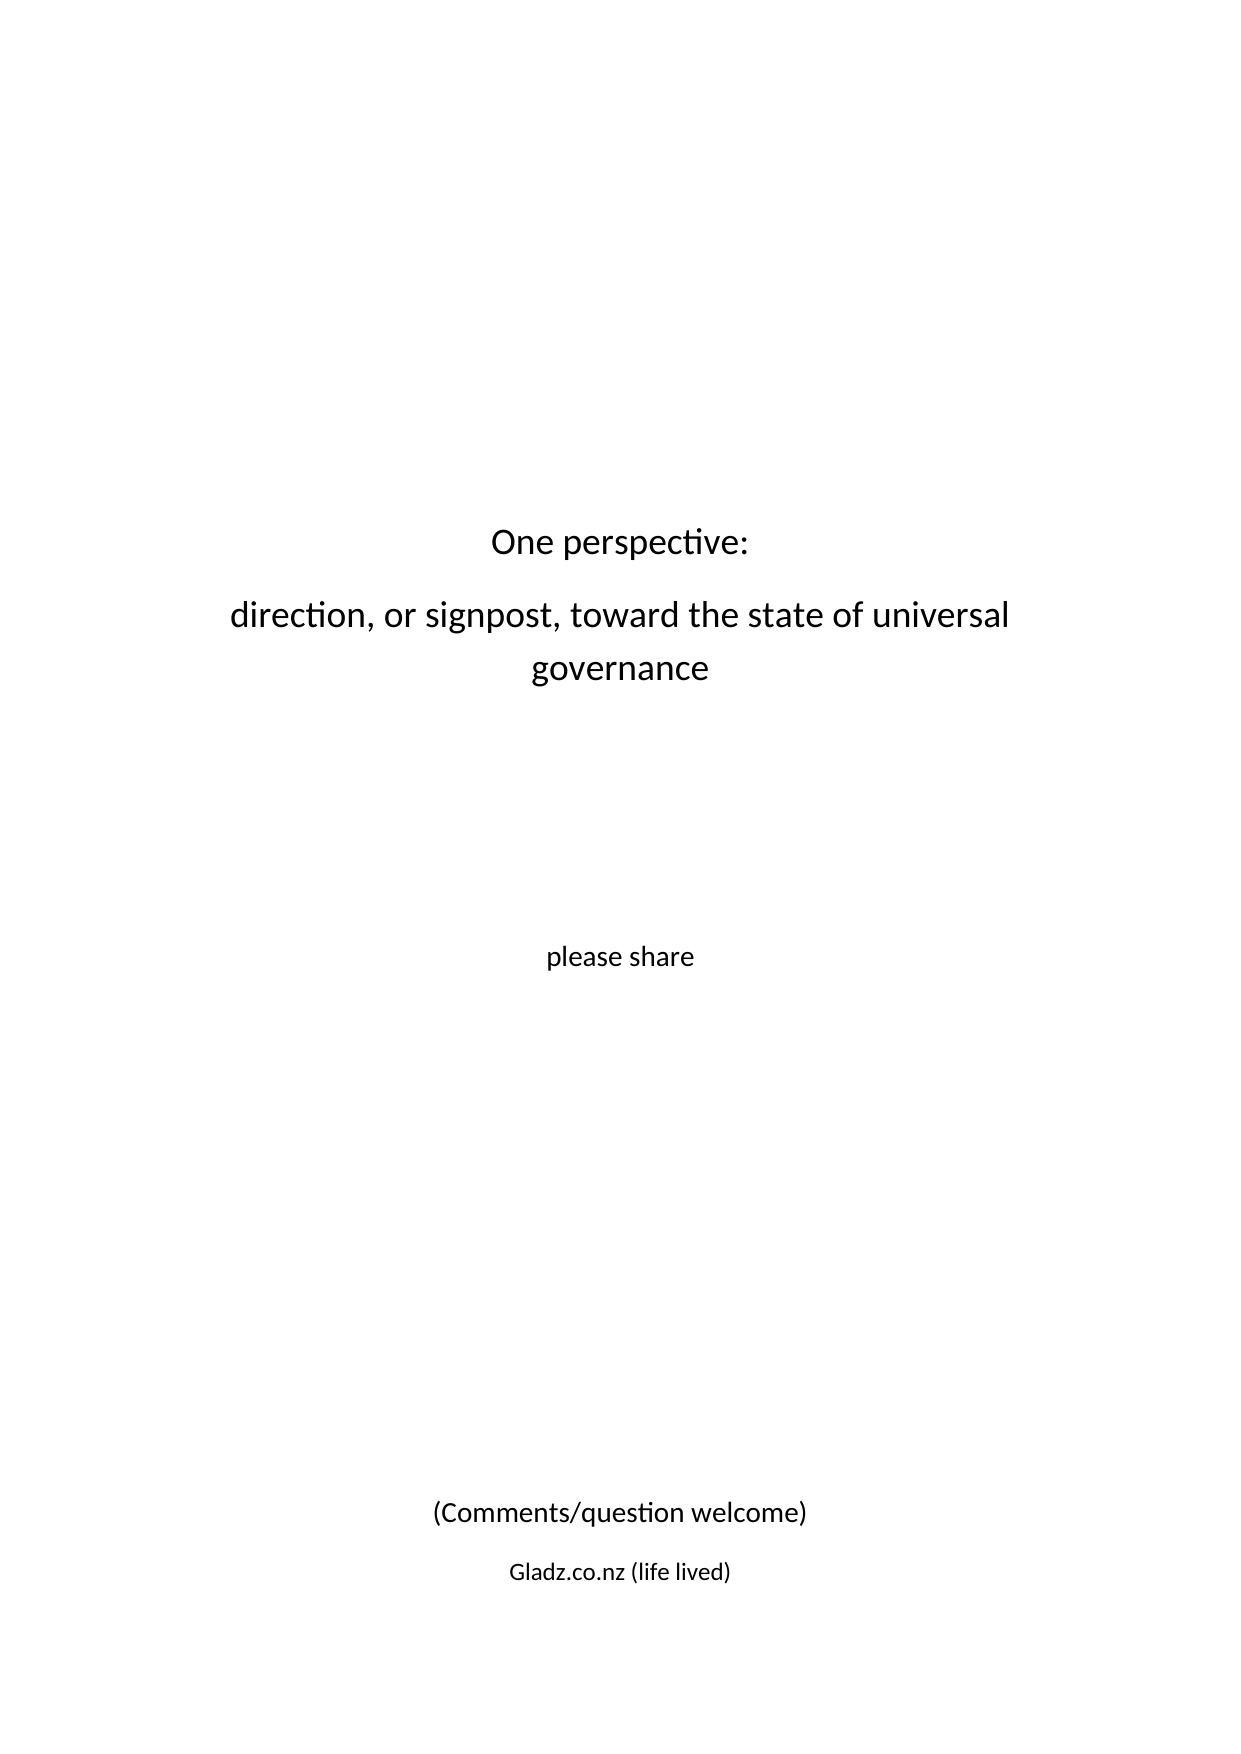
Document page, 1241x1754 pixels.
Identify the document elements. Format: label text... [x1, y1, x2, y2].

text One perspective: [150, 518, 1090, 563]
text Gladz.co.nz (life lived) [150, 1556, 1090, 1586]
text (Comments/question welcome) [150, 1494, 1090, 1530]
text direction, or signpost, toward the state of universal governance [150, 591, 1090, 690]
text please share [150, 938, 1090, 974]
